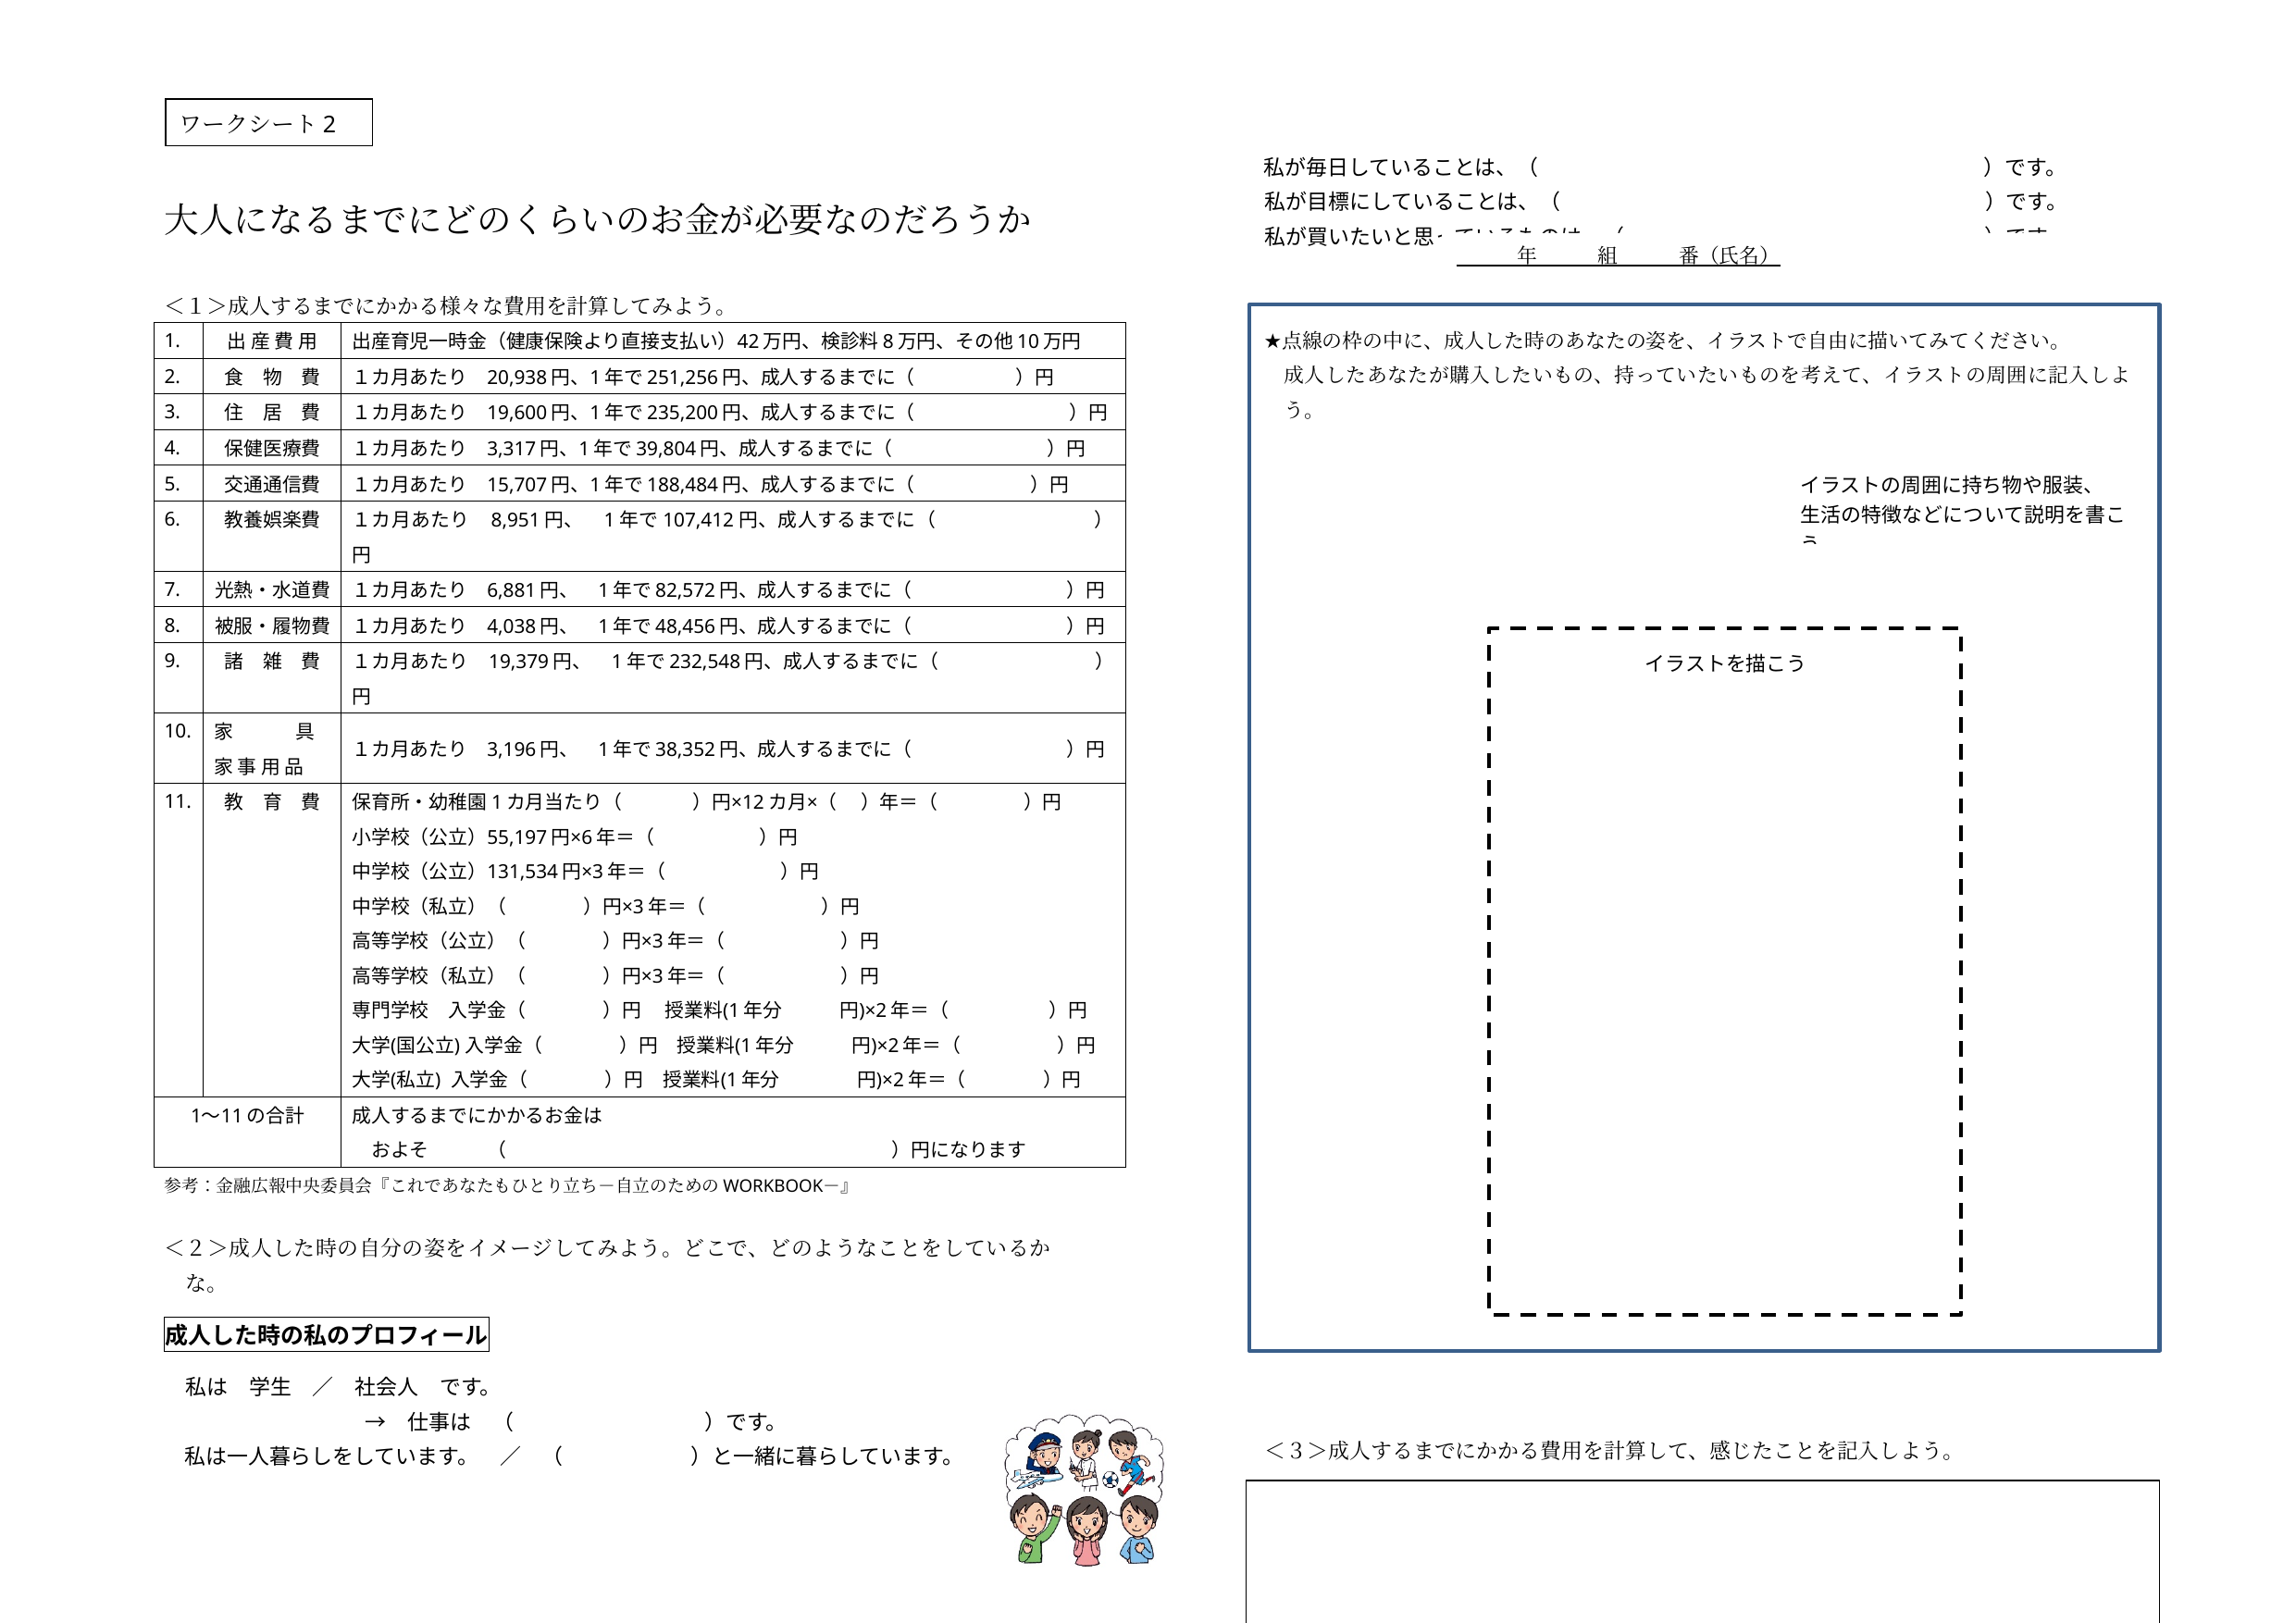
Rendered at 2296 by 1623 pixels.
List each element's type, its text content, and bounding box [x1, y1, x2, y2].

table_cell 9. [155, 643, 203, 712]
table_cell 保健医療費 [204, 430, 341, 465]
table_cell 諸 雑 費 [204, 643, 341, 712]
text ＜１＞成人するまでにかかる様々な費用を計算してみよう。 [164, 288, 1052, 322]
table_cell 被服・履物費 [204, 607, 341, 642]
table_cell １カ月あたり 19,379円、 1年で232,548円、成人するまでに（ ）円 [341, 643, 1125, 712]
table_cell 8. [155, 607, 203, 642]
text 成人した時の私のプロフィール [164, 1299, 1052, 1369]
text 私が買いたいと思っているものは、（ ）です。 [1243, 218, 2131, 253]
table_cell 7. [155, 572, 203, 606]
table_cell 光熱・水道費 [204, 572, 341, 606]
table_cell １カ月あたり 4,038円、 1年で48,456円、成人するまでに（ ）円 [341, 607, 1125, 642]
text 私は 学生 ／ 社会人 です。 [164, 1369, 1052, 1404]
text 参考：金融広報中央委員会『これであなたもひとり立ち－自立のためのWORKBOOK－』 [164, 1168, 1052, 1202]
table_cell 教 育 費 [204, 784, 341, 1096]
table_cell 食 物 費 [204, 359, 341, 393]
table_cell 11. [155, 784, 203, 1096]
text 私は一人暮らしをしています。 ／ （ ）と一緒に暮らしています。 [184, 1438, 994, 1473]
table_cell 家 具 家 事 用 品 [204, 713, 341, 783]
text 成人したあなたが購入したいもの、持っていたいものを考えて、イラストの周囲に記入しよう。 [1284, 357, 2131, 427]
table_cell 成人するまでにかかるお金は およそ （ ）円になります [341, 1097, 1125, 1167]
table_header 出 産 費 用 [204, 323, 341, 358]
table_cell 4. [155, 430, 203, 465]
table_cell １カ月あたり 20,938円、1年で251,256円、成人するまでに（ ）円 [341, 359, 1125, 393]
text ★点線の枠の中に、成人した時のあなたの姿を、イラストで自由に描いてみてください。 [1263, 322, 2131, 357]
text ＜３＞成人するまでにかかる費用を計算して、感じたことを記入しよう。 [1243, 1432, 2131, 1468]
text → 仕事は （ ）です。 [164, 1404, 1052, 1438]
table_cell 6. [155, 502, 203, 571]
text 大人になるまでにどのくらいのお金が必要なのだろうか [164, 183, 1052, 253]
table_cell 1～11の合計 [155, 1097, 341, 1167]
table_header 出産育児一時金（健康保険より直接支払い）42万円、検診料8万円、その他10万円 [341, 323, 1125, 358]
table_cell 住 居 費 [204, 394, 341, 429]
table_cell 教養娯楽費 [204, 502, 341, 571]
table_cell 2. [155, 359, 203, 393]
table_cell １カ月あたり 19,600円、1年で235,200円、成人するまでに（ ）円 [341, 394, 1125, 429]
table_cell １カ月あたり 6,881円、 1年で82,572円、成人するまでに（ ）円 [341, 572, 1125, 606]
table_cell 保育所・幼稚園 1カ月当たり（ ）円×12カ月×（ ）年＝（ ）円 小学校（公立）55,197円×6年＝（ ）円 中学校（公立）131,534円×3年＝（ ）円 中学校（私立）（ ）円×3年＝（ ）円 高等学校（公立）（ ）円×3年＝（ ）円 高等学校（私立）（ ）円×3年＝（ ）円 専門学校 入学金（ ）円 授業料(1年分 円)×2年＝（ ）円 大学(国公立) 入学金（ ）円 授業料(1年分 円)×2年＝（ ）円 大学(私立) 入学金（ ）円 授業料(1年分 円)×2年＝（ ）円 [341, 784, 1125, 1096]
table_cell 5. [155, 465, 203, 501]
text ＜２＞成人した時の自分の姿をイメージしてみよう。どこで、どのようなことをしているかな。 [164, 1230, 1052, 1299]
table_header 1. [155, 323, 203, 358]
table_cell １カ月あたり 3,196円、 1年で38,352円、成人するまでに（ ）円 [341, 713, 1125, 783]
table_cell 3. [155, 394, 203, 429]
text 私が目標にしていることは、（ ）です。 [1243, 183, 2131, 218]
table_cell １カ月あたり 15,707円、1年で188,484円、成人するまでに（ ）円 [341, 465, 1125, 501]
table_cell 交通通信費 [204, 465, 341, 501]
text 私が毎日していることは、（ ）です。 [1263, 149, 2131, 183]
picture [994, 1409, 1173, 1567]
table_cell １カ月あたり 3,317円、1年で39,804円、成人するまでに（ ）円 [341, 430, 1125, 465]
table_cell １カ月あたり 8,951円、 1年で107,412円、成人するまでに（ ）円 [341, 502, 1125, 571]
table_cell 10. [155, 713, 203, 783]
